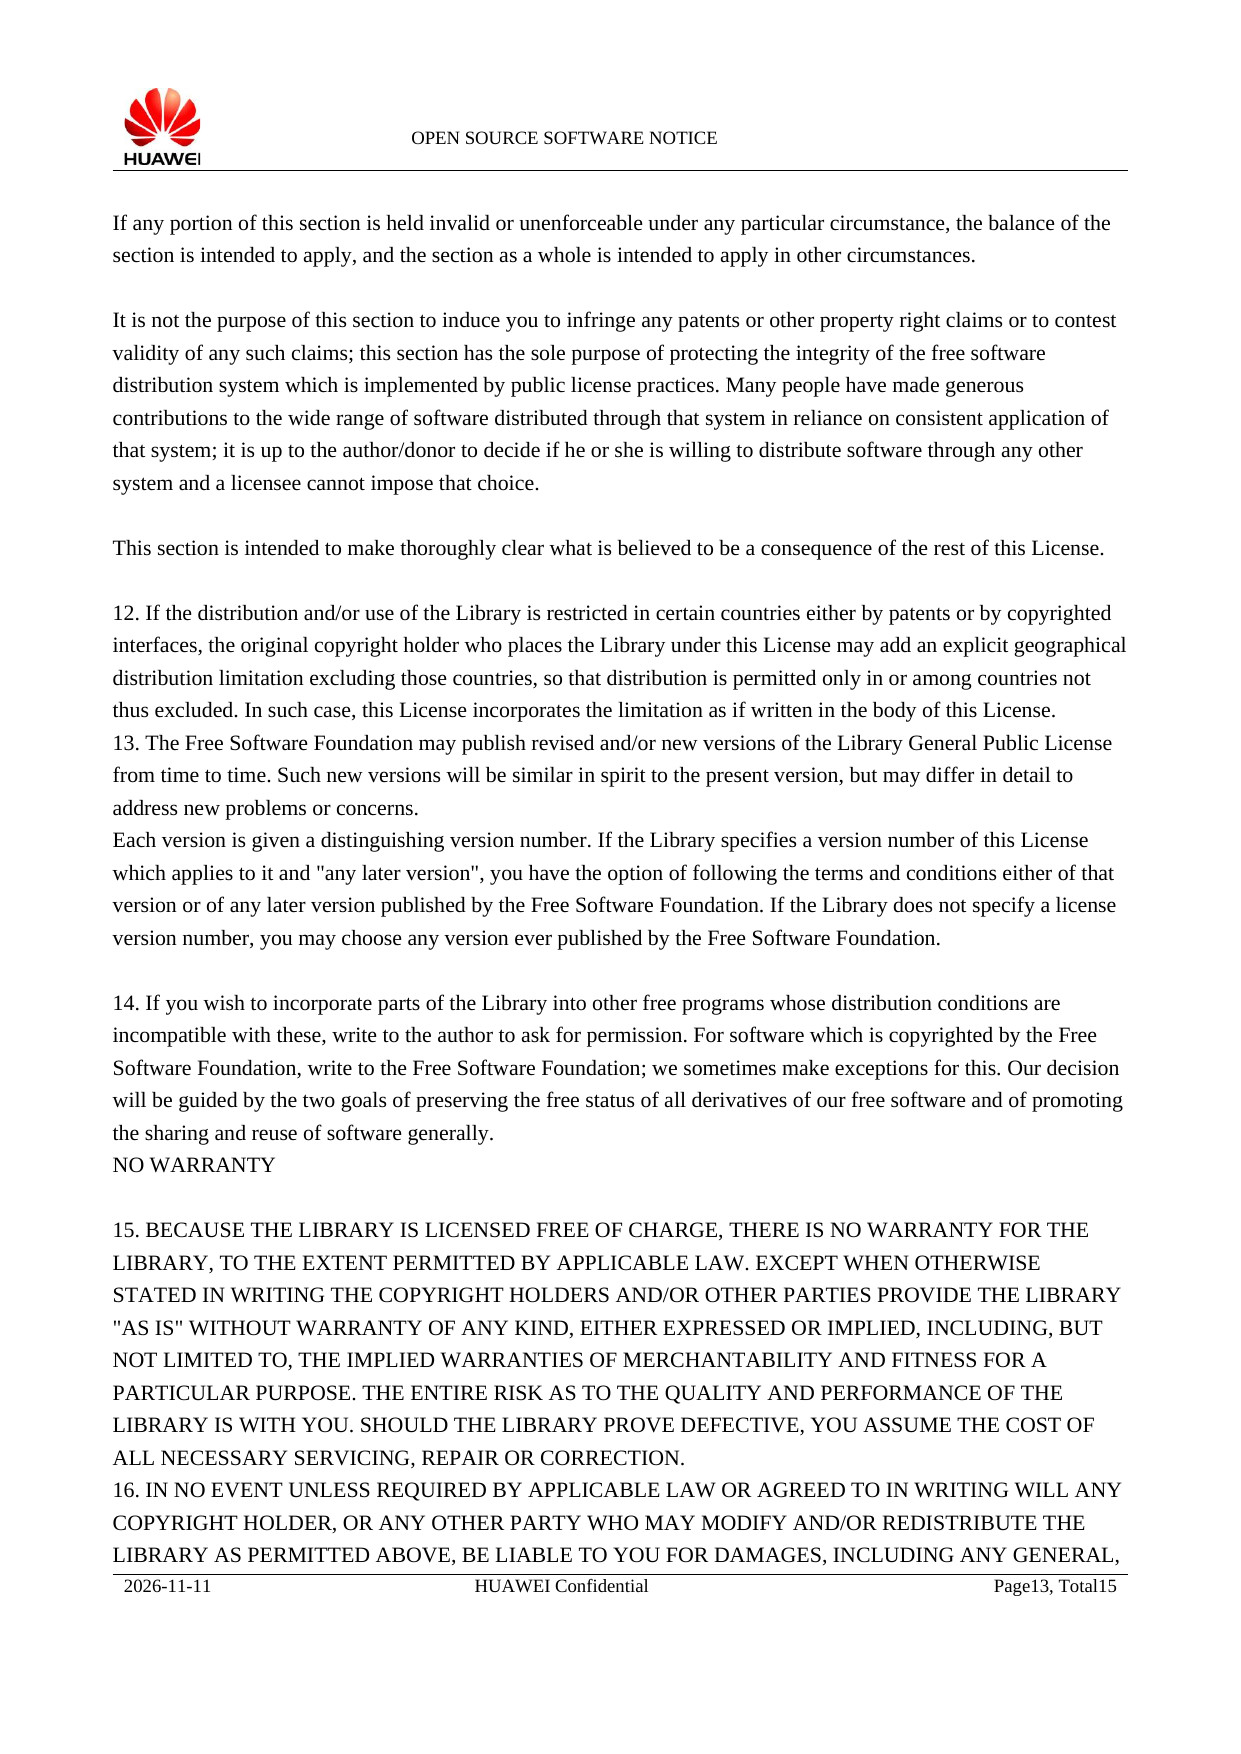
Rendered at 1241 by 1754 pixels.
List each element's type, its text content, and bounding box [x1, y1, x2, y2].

picture [124, 88, 201, 165]
